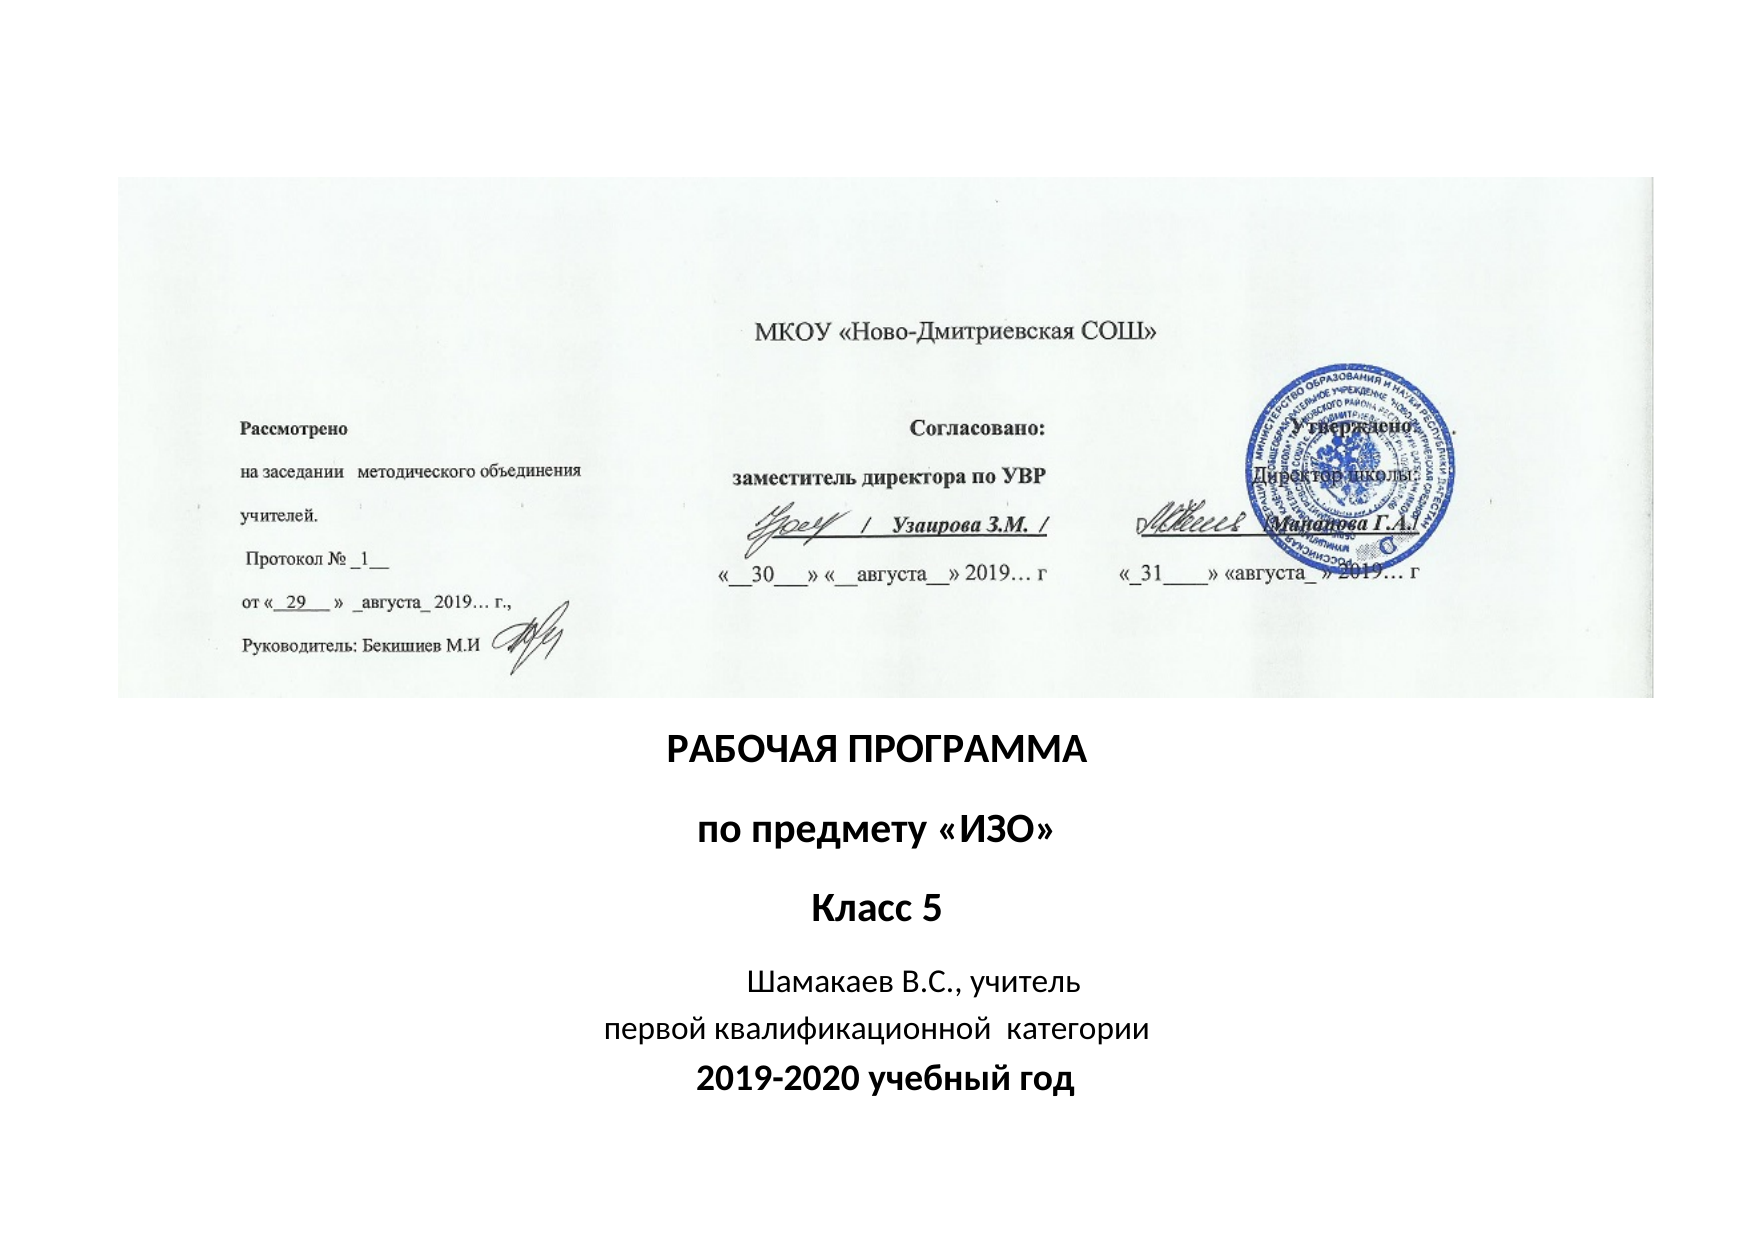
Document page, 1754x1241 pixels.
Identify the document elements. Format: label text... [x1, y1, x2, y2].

text РАБОЧАЯ ПРОГРАММА [118, 722, 1636, 773]
text 2019-2020 учебный год [118, 1054, 1636, 1100]
text первой квалификационной категории [118, 1007, 1636, 1048]
picture [118, 177, 1654, 698]
text Класс 5 [118, 881, 1636, 932]
text по предмету «ИЗО» [118, 802, 1636, 853]
text Шамакаев В.С., учитель [118, 960, 1636, 1001]
